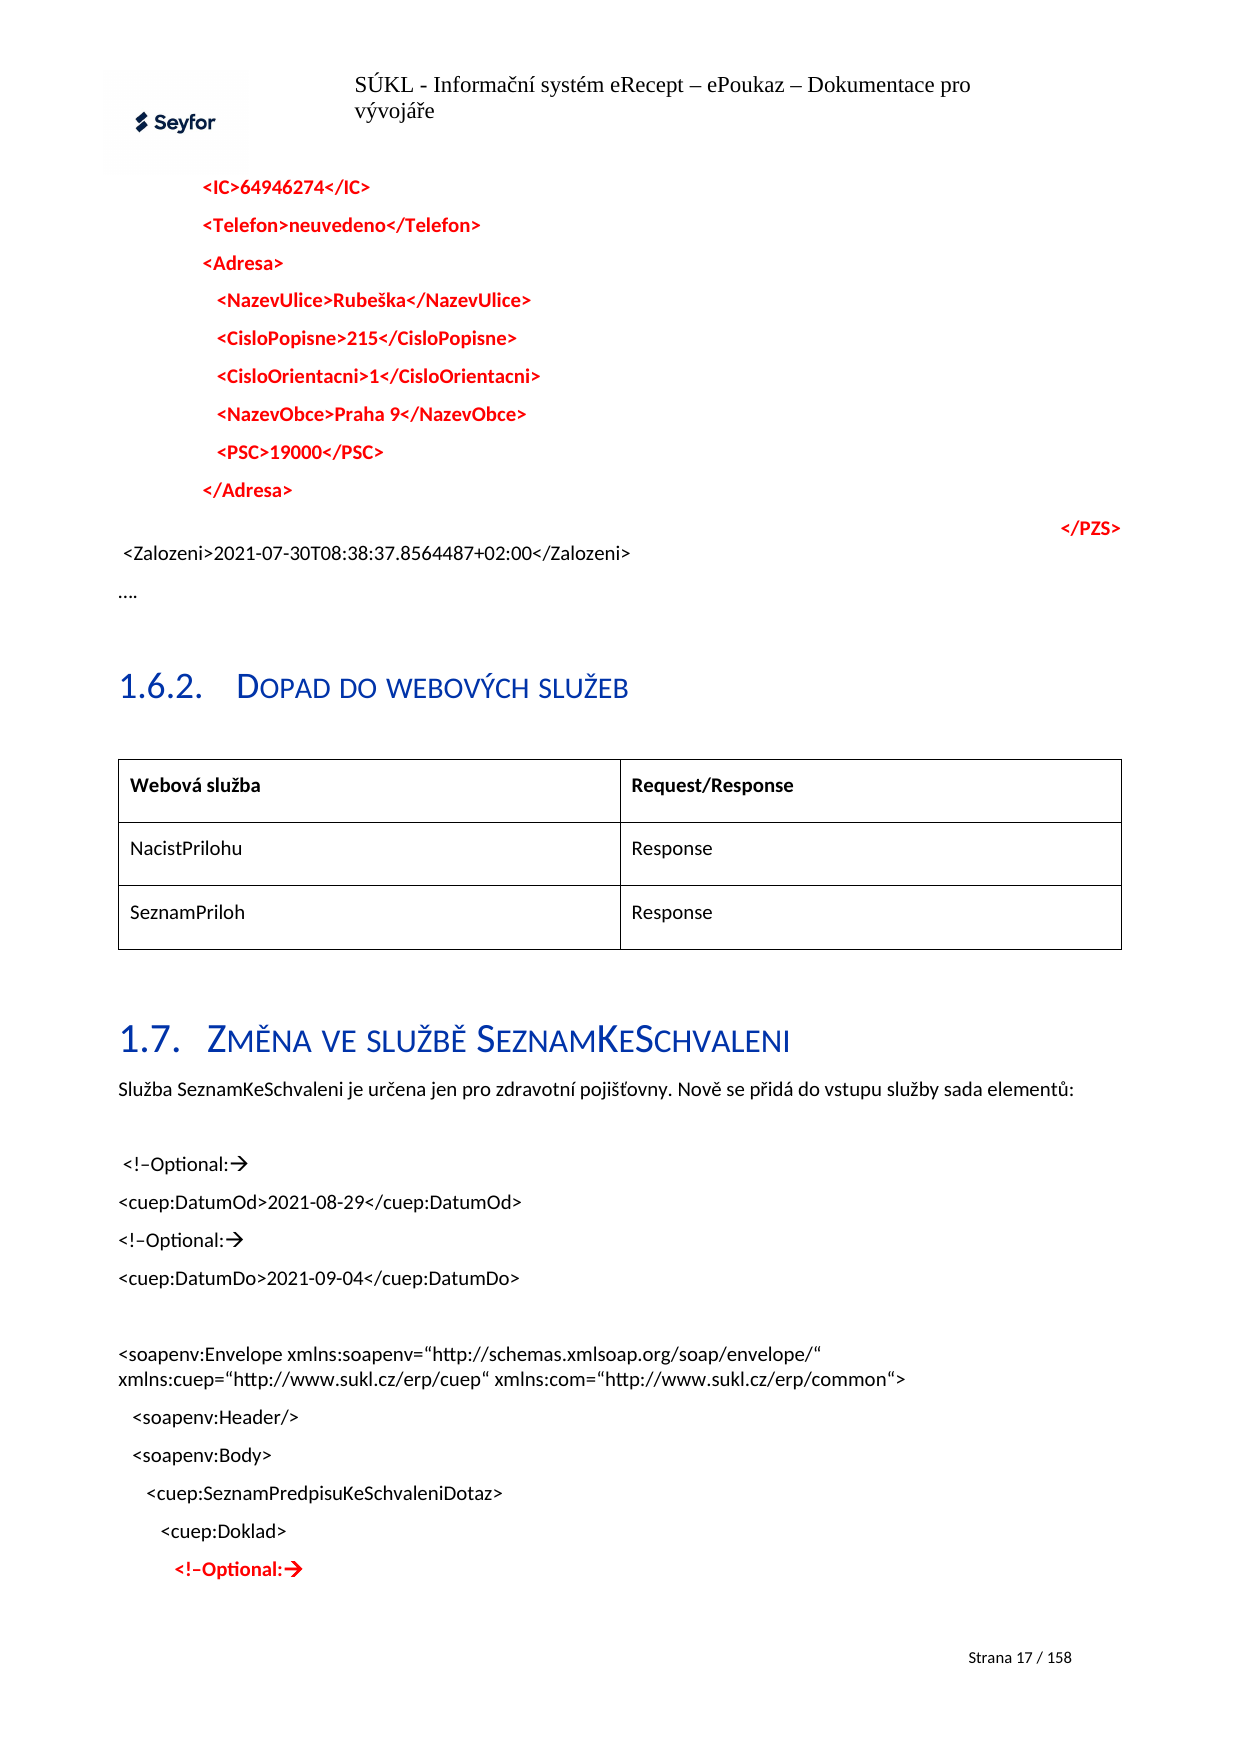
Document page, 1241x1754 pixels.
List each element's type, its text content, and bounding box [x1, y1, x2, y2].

picture [102, 70, 249, 175]
text <cuep:Doklad> [118, 1518, 1122, 1544]
text <Telefon>neuvedeno</Telefon> [118, 212, 1122, 237]
text Služba SeznamKeSchvaleni je určena jen pro zdravotní pojišťovny. Nově se přidá do vstupu služby sada elementů: [118, 1076, 1122, 1101]
table_cell Response [621, 886, 1121, 949]
table_cell SeznamPriloh [119, 886, 620, 949]
text <!–Optional: [118, 1556, 1122, 1582]
text <soapenv:Envelope xmlns:soapenv=“http://schemas.xmlsoap.org/soap/envelope/“ xmlns:cuep=“http://www.sukl.cz/erp/cuep“ xmlns:com=“http://www.sukl.cz/erp/common“> [118, 1341, 1122, 1392]
text <Adresa> [118, 250, 1122, 275]
text <CisloPopisne>215</CisloPopisne> [118, 326, 1122, 351]
text </Adresa> [118, 477, 1122, 503]
table_header Request/Response [621, 760, 1121, 822]
text <IC>64946274</IC> [118, 174, 1122, 199]
table_cell Response [621, 823, 1121, 885]
text <soapenv:Header/> [118, 1404, 1122, 1430]
text <soapenv:Body> [118, 1442, 1122, 1468]
text <NazevUlice>Rubeška</NazevUlice> [118, 288, 1122, 313]
table_header Webová služba [119, 760, 620, 822]
text <cuep:SeznamPredpisuKeSchvaleniDotaz> [118, 1480, 1122, 1506]
text <!–Optional: [118, 1152, 1122, 1177]
text Dopad do webových služeb [118, 662, 1122, 708]
text <PSC>19000</PSC> [118, 439, 1122, 465]
text </PZS> <Zalozeni>2021-07-30T08:38:37.8564487+02:00</Zalozeni> [118, 515, 1122, 566]
text <cuep:DatumDo>2021-09-04</cuep:DatumDo> [118, 1265, 1122, 1291]
text …. [118, 578, 1122, 604]
text <!–Optional: [118, 1227, 1122, 1253]
table_cell NacistPrilohu [119, 823, 620, 885]
text Změna ve službě SeznamKeSchvaleni [118, 1012, 1122, 1063]
text <NazevObce>Praha 9</NazevObce> [118, 401, 1122, 427]
text <cuep:DatumOd>2021-08-29</cuep:DatumOd> [118, 1189, 1122, 1215]
text <CisloOrientacni>1</CisloOrientacni> [118, 363, 1122, 389]
